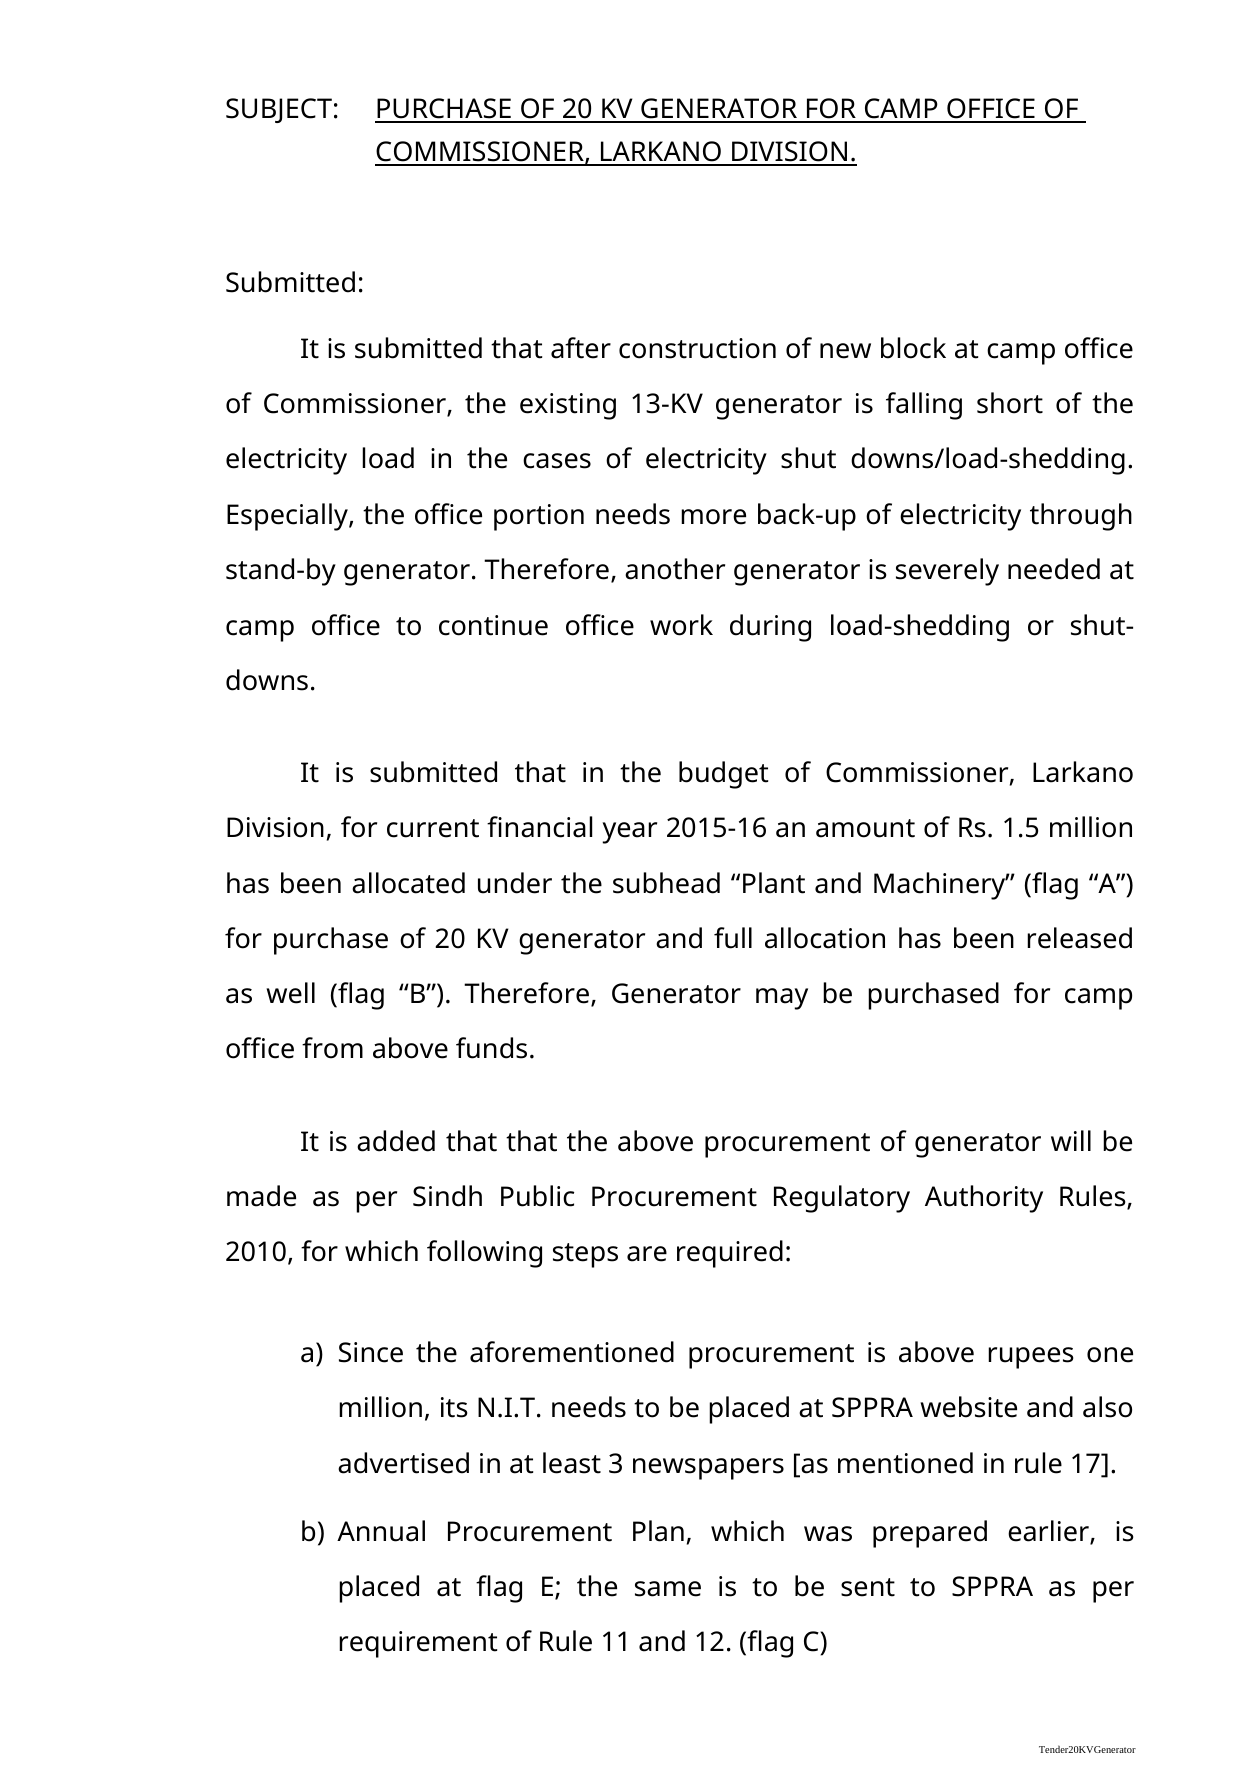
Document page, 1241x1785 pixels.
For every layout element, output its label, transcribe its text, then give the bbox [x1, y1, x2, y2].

text It is submitted that after construction of new block at camp office of Commissioner, the existing 13-KV generator is falling short of the electricity load in the cases of electricity shut downs/load-shedding. Especially, the office portion needs more back-up of electricity through stand-by generator. Therefore, another generator is severely needed at camp office to continue office work during load-shedding or shut-downs. [225, 329, 1135, 698]
text Submitted: [225, 264, 1135, 301]
text It is submitted that in the budget of Commissioner, Larkano Division, for current financial year 2015-16 an amount of Rs. 1.5 million has been allocated under the subhead “Plant and Machinery” (flag “A”) for purchase of 20 KV generator and full allocation has been released as well (flag “B”). Therefore, Generator may be purchased for camp office from above funds. [225, 753, 1135, 1067]
list Since the aforementioned procurement is above rupees one million, its N.I.T. needs to be placed at SPPRA website and also advertised in at least 3 newspapers [as mentioned in rule 17]. [300, 1333, 1135, 1481]
text SUBJECT: PURCHASE OF 20 KV GENERATOR FOR CAMP OFFICE OF COMMISSIONER, LARKANO DIVISION. [225, 90, 1135, 169]
text It is added that that the above procurement of generator will be made as per Sindh Public Procurement Regulatory Authority Rules, 2010, for which following steps are required: [225, 1122, 1135, 1270]
list Annual Procurement Plan, which was prepared earlier, is placed at flag E; the same is to be sent to SPPRA as per requirement of Rule 11 and 12. (flag C) [300, 1512, 1135, 1659]
